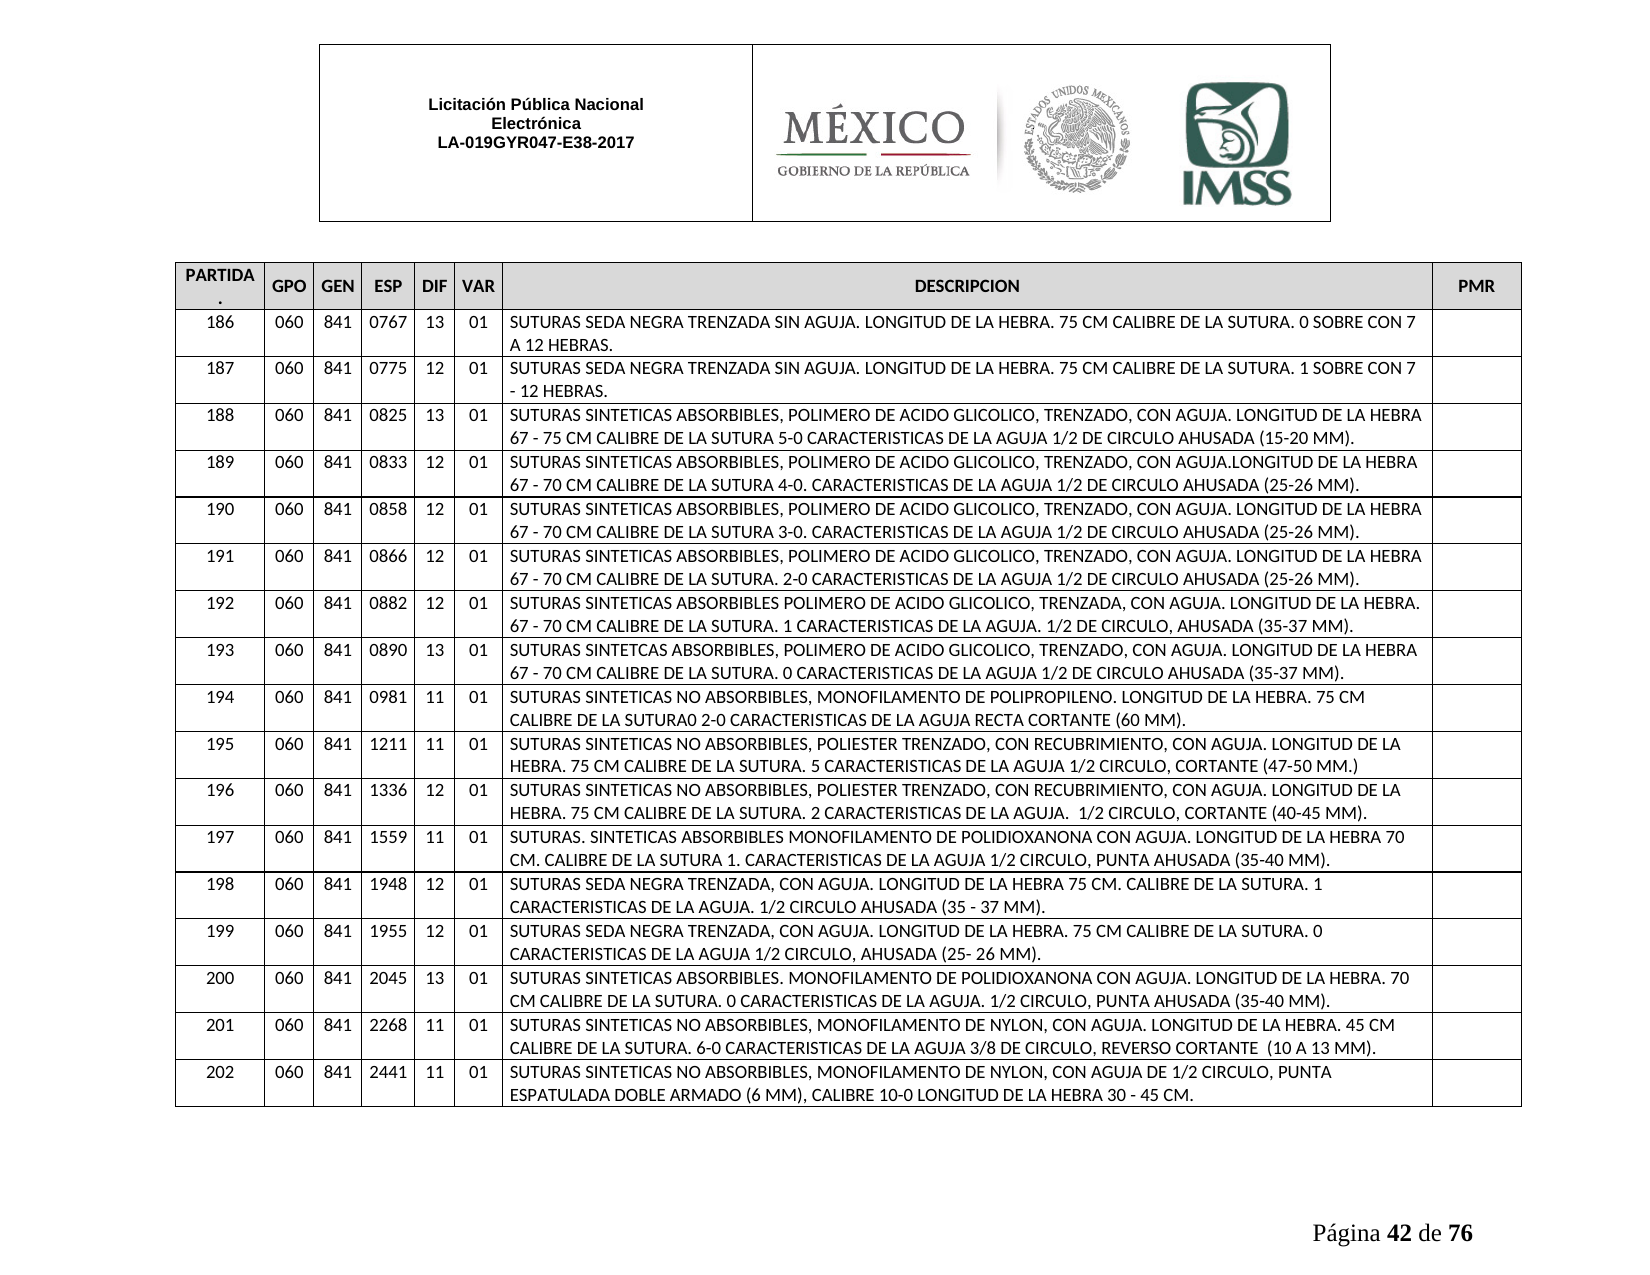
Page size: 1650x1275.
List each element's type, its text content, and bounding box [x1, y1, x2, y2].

table_header VAR [455, 263, 502, 309]
table_cell 13 [415, 638, 454, 684]
table_cell SUTURAS SINTETICAS NO ABSORBIBLES, MONOFILAMENTO DE POLIPROPILENO. LONGITUD DE LA HEBRA. 75 CM CALIBRE DE LA SUTURA0 2-0 CARACTERISTICAS DE LA AGUJA RECTA CORTANTE (60 MM). [503, 685, 1432, 731]
table_cell 0866 [362, 544, 414, 590]
table_cell 060 [265, 779, 313, 824]
table_cell 0890 [362, 638, 414, 684]
table_cell 060 [265, 826, 313, 871]
table_cell 841 [314, 826, 361, 871]
table_cell 060 [265, 919, 313, 965]
table_cell SUTURAS SINTETICAS ABSORBIBLES. MONOFILAMENTO DE POLIDIOXANONA CON AGUJA. LONGITUD DE LA HEBRA. 70 CM CALIBRE DE LA SUTURA. 0 CARACTERISTICAS DE LA AGUJA. 1/2 CIRCULO, PUNTA AHUSADA (35-40 MM). [503, 966, 1432, 1012]
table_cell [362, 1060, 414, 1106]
table_cell 060 [265, 732, 313, 778]
table_cell 190 [176, 498, 264, 543]
table_cell [1433, 826, 1521, 871]
table_cell [1433, 498, 1521, 543]
table_cell 198 [176, 873, 264, 918]
table_cell 060 [265, 357, 313, 403]
table_cell 841 [314, 732, 361, 778]
table_cell 197 [176, 826, 264, 871]
table_cell [1433, 544, 1521, 590]
table_cell 841 [314, 357, 361, 403]
table_cell 0775 [362, 357, 414, 403]
table_cell 12 [415, 591, 454, 637]
table_cell 01 [455, 779, 502, 824]
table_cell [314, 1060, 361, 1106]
table_cell 199 [176, 919, 264, 965]
table_cell 186 [176, 310, 264, 356]
table_cell 01 [455, 544, 502, 590]
table_cell 195 [176, 732, 264, 778]
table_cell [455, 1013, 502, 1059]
table_cell 01 [455, 966, 502, 1012]
table_cell [1433, 966, 1521, 1012]
table_cell 188 [176, 404, 264, 449]
table_header PARTIDA. [176, 263, 264, 309]
table_cell [1433, 873, 1521, 918]
table_cell SUTURAS SINTETICAS NO ABSORBIBLES, POLIESTER TRENZADO, CON RECUBRIMIENTO, CON AGUJA. LONGITUD DE LA HEBRA. 75 CM CALIBRE DE LA SUTURA. 2 CARACTERISTICAS DE LA AGUJA. 1/2 CIRCULO, CORTANTE (40-45 MM). [503, 779, 1432, 824]
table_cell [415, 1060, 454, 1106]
table_cell 1955 [362, 919, 414, 965]
table_cell [1433, 919, 1521, 965]
table_cell 01 [455, 919, 502, 965]
table_cell 060 [265, 310, 313, 356]
table_cell 192 [176, 591, 264, 637]
table_cell 193 [176, 638, 264, 684]
table_cell 01 [455, 873, 502, 918]
table_cell 01 [455, 404, 502, 449]
table_cell [1433, 591, 1521, 637]
table_cell 841 [314, 404, 361, 449]
table_cell 841 [314, 779, 361, 824]
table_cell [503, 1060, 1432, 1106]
table_cell 11 [415, 732, 454, 778]
table_cell 841 [314, 685, 361, 731]
table_cell 01 [455, 451, 502, 496]
table_cell SUTURAS SEDA NEGRA TRENZADA SIN AGUJA. LONGITUD DE LA HEBRA. 75 CM CALIBRE DE LA SUTURA. 0 SOBRE CON 7 A 12 HEBRAS. [503, 310, 1432, 356]
table_cell 1211 [362, 732, 414, 778]
table_cell 841 [314, 310, 361, 356]
table_cell SUTURAS SINTETICAS ABSORBIBLES, POLIMERO DE ACIDO GLICOLICO, TRENZADO, CON AGUJA. LONGITUD DE LA HEBRA 67 - 70 CM CALIBRE DE LA SUTURA 3-0. CARACTERISTICAS DE LA AGUJA 1/2 DE CIRCULO AHUSADA (25-26 MM). [503, 498, 1432, 543]
table_cell 2045 [362, 966, 414, 1012]
table_header ESP [362, 263, 414, 309]
table_cell [1433, 779, 1521, 824]
table_cell 01 [455, 826, 502, 871]
table_cell [1433, 732, 1521, 778]
table_cell 841 [314, 451, 361, 496]
table_cell 841 [314, 966, 361, 1012]
table_cell 841 [314, 638, 361, 684]
table_cell 12 [415, 451, 454, 496]
table_cell SUTURAS SEDA NEGRA TRENZADA, CON AGUJA. LONGITUD DE LA HEBRA 75 CM. CALIBRE DE LA SUTURA. 1 CARACTERISTICAS DE LA AGUJA. 1/2 CIRCULO AHUSADA (35 - 37 MM). [503, 873, 1432, 918]
table_cell 12 [415, 498, 454, 543]
table_cell 060 [265, 591, 313, 637]
table_cell 12 [415, 544, 454, 590]
table_cell 0825 [362, 404, 414, 449]
table_cell 01 [455, 685, 502, 731]
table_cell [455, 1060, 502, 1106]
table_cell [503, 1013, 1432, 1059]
table_header GPO [265, 263, 313, 309]
table_cell 201 [176, 1013, 264, 1059]
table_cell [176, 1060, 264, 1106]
table_cell SUTURAS SINTETICAS ABSORBIBLES POLIMERO DE ACIDO GLICOLICO, TRENZADA, CON AGUJA. LONGITUD DE LA HEBRA. 67 - 70 CM CALIBRE DE LA SUTURA. 1 CARACTERISTICAS DE LA AGUJA. 1/2 DE CIRCULO, AHUSADA (35-37 MM). [503, 591, 1432, 637]
table_cell 841 [314, 591, 361, 637]
table_cell 060 [265, 451, 313, 496]
table_cell 187 [176, 357, 264, 403]
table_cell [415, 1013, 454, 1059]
table_cell 841 [314, 498, 361, 543]
table_cell 1336 [362, 779, 414, 824]
table_cell 1948 [362, 873, 414, 918]
table_cell SUTURAS SINTETCAS ABSORBIBLES, POLIMERO DE ACIDO GLICOLICO, TRENZADO, CON AGUJA. LONGITUD DE LA HEBRA 67 - 70 CM CALIBRE DE LA SUTURA. 0 CARACTERISTICAS DE LA AGUJA 1/2 DE CIRCULO AHUSADA (35-37 MM). [503, 638, 1432, 684]
table_cell SUTURAS SEDA NEGRA TRENZADA SIN AGUJA. LONGITUD DE LA HEBRA. 75 CM CALIBRE DE LA SUTURA. 1 SOBRE CON 7 - 12 HEBRAS. [503, 357, 1432, 403]
table_cell 12 [415, 779, 454, 824]
table_cell SUTURAS SEDA NEGRA TRENZADA, CON AGUJA. LONGITUD DE LA HEBRA. 75 CM CALIBRE DE LA SUTURA. 0 CARACTERISTICAS DE LA AGUJA 1/2 CIRCULO, AHUSADA (25- 26 MM). [503, 919, 1432, 965]
table_cell 01 [455, 310, 502, 356]
table_header PMR [1433, 263, 1521, 309]
table_cell 189 [176, 451, 264, 496]
table_cell 060 [265, 1013, 313, 1059]
table_cell 01 [455, 591, 502, 637]
table_cell SUTURAS SINTETICAS ABSORBIBLES, POLIMERO DE ACIDO GLICOLICO, TRENZADO, CON AGUJA. LONGITUD DE LA HEBRA 67 - 70 CM CALIBRE DE LA SUTURA. 2-0 CARACTERISTICAS DE LA AGUJA 1/2 DE CIRCULO AHUSADA (25-26 MM). [503, 544, 1432, 590]
table_cell 841 [314, 919, 361, 965]
table_cell SUTURAS SINTETICAS ABSORBIBLES, POLIMERO DE ACIDO GLICOLICO, TRENZADO, CON AGUJA. LONGITUD DE LA HEBRA 67 - 75 CM CALIBRE DE LA SUTURA 5-0 CARACTERISTICAS DE LA AGUJA 1/2 DE CIRCULO AHUSADA (15-20 MM). [503, 404, 1432, 449]
table_cell 0767 [362, 310, 414, 356]
table_cell SUTURAS. SINTETICAS ABSORBIBLES MONOFILAMENTO DE POLIDIOXANONA CON AGUJA. LONGITUD DE LA HEBRA 70 CM. CALIBRE DE LA SUTURA 1. CARACTERISTICAS DE LA AGUJA 1/2 CIRCULO, PUNTA AHUSADA (35-40 MM). [503, 826, 1432, 871]
table_cell SUTURAS SINTETICAS NO ABSORBIBLES, POLIESTER TRENZADO, CON RECUBRIMIENTO, CON AGUJA. LONGITUD DE LA HEBRA. 75 CM CALIBRE DE LA SUTURA. 5 CARACTERISTICAS DE LA AGUJA 1/2 CIRCULO, CORTANTE (47-50 MM.) [503, 732, 1432, 778]
table_cell 841 [314, 544, 361, 590]
table_cell [1433, 685, 1521, 731]
table_cell 060 [265, 498, 313, 543]
table_cell 12 [415, 873, 454, 918]
table_cell 01 [455, 732, 502, 778]
table_cell [1433, 638, 1521, 684]
table_cell 196 [176, 779, 264, 824]
table_cell 060 [265, 685, 313, 731]
table_cell 01 [455, 357, 502, 403]
table_cell 0833 [362, 451, 414, 496]
table_cell 12 [415, 919, 454, 965]
table_cell [1433, 310, 1521, 356]
table_cell 060 [265, 638, 313, 684]
table_cell 200 [176, 966, 264, 1012]
table_cell 060 [265, 873, 313, 918]
table_cell [1433, 451, 1521, 496]
table_cell 01 [455, 638, 502, 684]
table_cell 13 [415, 404, 454, 449]
table_cell 0858 [362, 498, 414, 543]
table_cell [1433, 404, 1521, 449]
table_cell SUTURAS SINTETICAS ABSORBIBLES, POLIMERO DE ACIDO GLICOLICO, TRENZADO, CON AGUJA.LONGITUD DE LA HEBRA 67 - 70 CM CALIBRE DE LA SUTURA 4-0. CARACTERISTICAS DE LA AGUJA 1/2 DE CIRCULO AHUSADA (25-26 MM). [503, 451, 1432, 496]
table_header GEN [314, 263, 361, 309]
table_cell 060 [265, 404, 313, 449]
table_cell 13 [415, 966, 454, 1012]
table_cell 0981 [362, 685, 414, 731]
picture [1178, 72, 1293, 212]
table_cell [1433, 357, 1521, 403]
table_header DESCRIPCION [503, 263, 1432, 309]
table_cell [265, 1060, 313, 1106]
table_cell 194 [176, 685, 264, 731]
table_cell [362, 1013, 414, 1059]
table_cell 060 [265, 966, 313, 1012]
table_cell 060 [265, 544, 313, 590]
table_cell 841 [314, 873, 361, 918]
table_cell 12 [415, 357, 454, 403]
table_cell 1559 [362, 826, 414, 871]
table_cell 0882 [362, 591, 414, 637]
table_cell 191 [176, 544, 264, 590]
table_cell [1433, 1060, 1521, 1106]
table_cell 13 [415, 310, 454, 356]
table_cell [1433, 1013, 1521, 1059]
table_cell 01 [455, 498, 502, 543]
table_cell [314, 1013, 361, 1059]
picture [774, 72, 1134, 204]
table_header DIF [415, 263, 454, 309]
table_cell 11 [415, 826, 454, 871]
table_cell 11 [415, 685, 454, 731]
